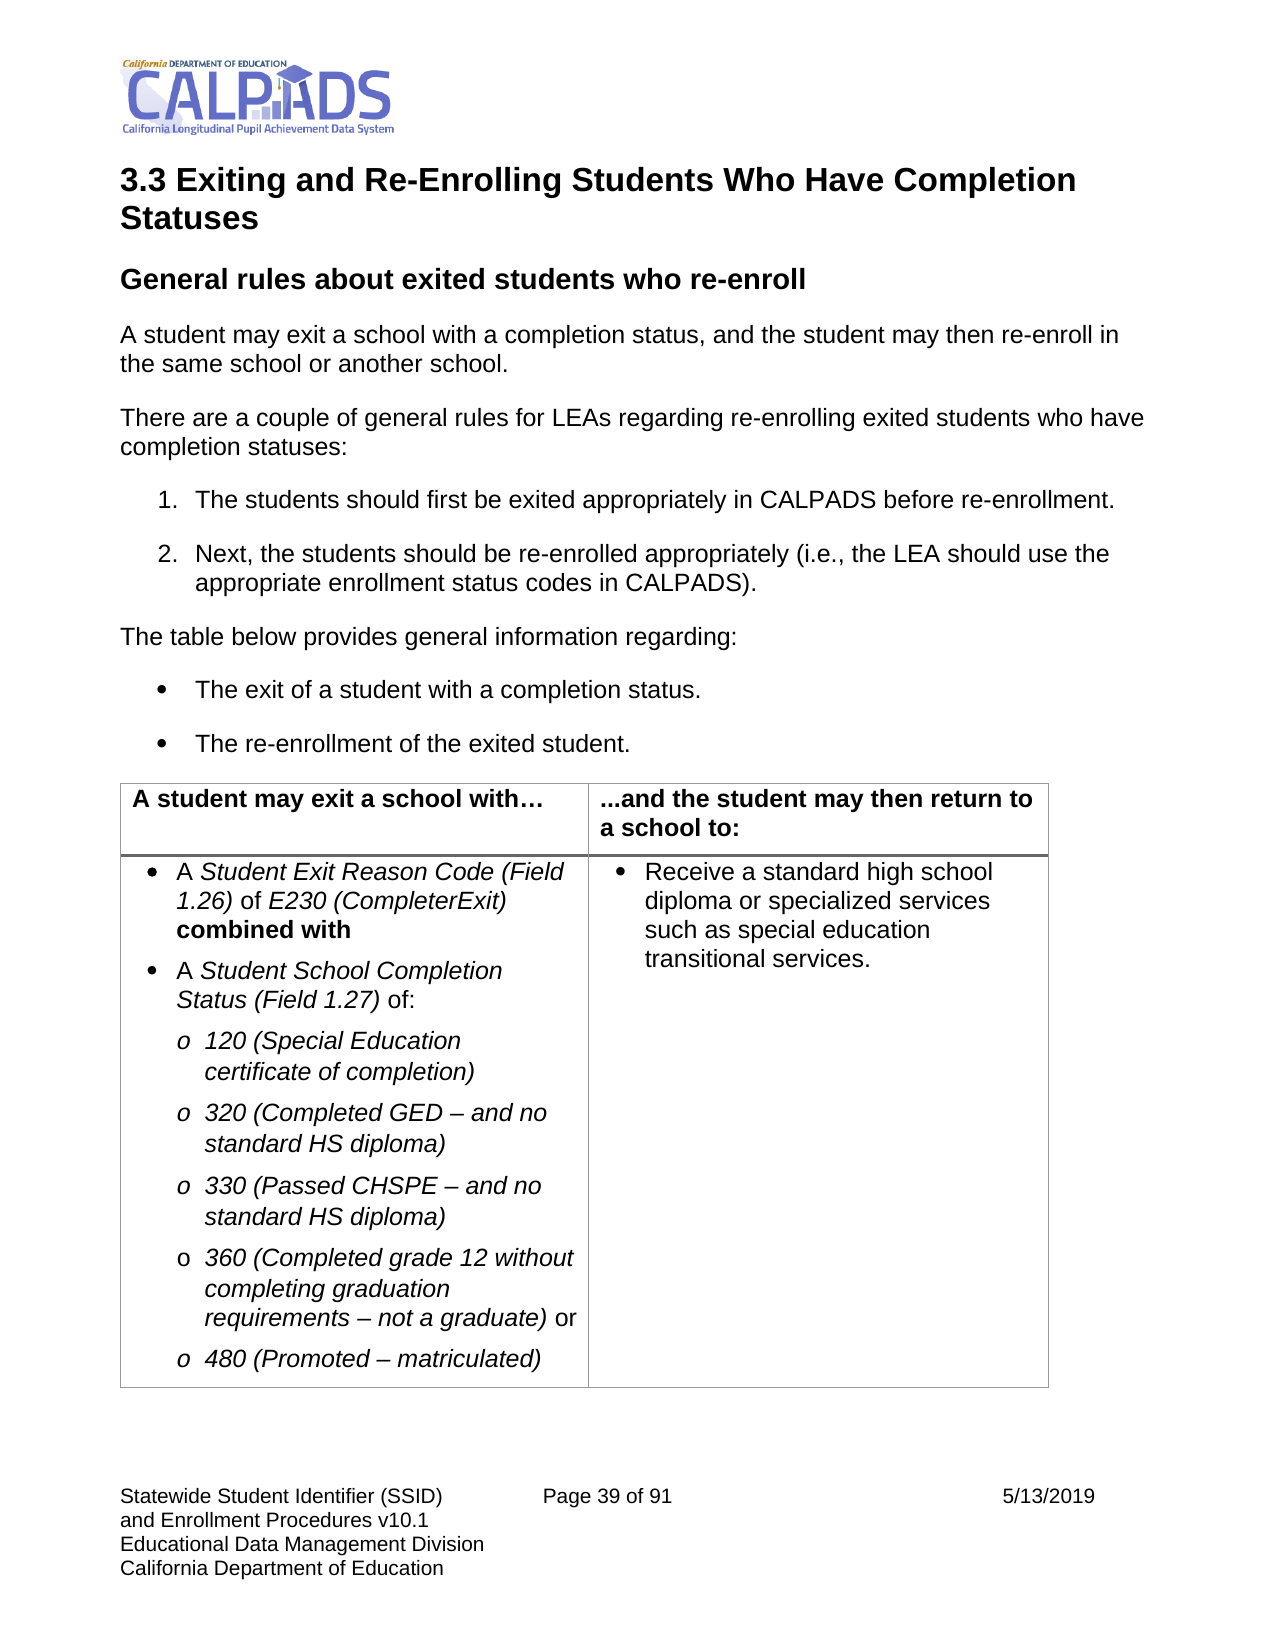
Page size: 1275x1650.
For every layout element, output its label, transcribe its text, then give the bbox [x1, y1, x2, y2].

picture [120, 60, 404, 135]
table_header ...and the student may then return to a school to: [589, 784, 1048, 854]
list The students should first be exited appropriately in CALPADS before re-enrollment. [157, 485, 1155, 514]
text There are a couple of general rules for LEAs regarding re-enrolling exited students who have completion statuses: [120, 403, 1155, 460]
table_cell Receive a standard high school diploma or specialized services such as special education transitional services. [589, 857, 1048, 1387]
list Next, the students should be re-enrolled appropriately (i.e., the LEA should use the appropriate enrollment status codes in CALPADS). [157, 539, 1155, 597]
text A student may exit a school with a completion status, and the student may then re-enroll in the same school or another school. [120, 320, 1155, 378]
list The re-enrollment of the exited student. [157, 729, 1155, 758]
text The table below provides general information regarding: [120, 622, 1155, 650]
table_cell A Student Exit Reason Code (Field 1.26) of E230 (CompleterExit) combined with A Student School Completion Status (Field 1.27) of: 120 (Special Education certificate of completion) 320 (Completed GED – and no standard HS diploma) 330 (Passed CHSPE – and no standard HS diploma) 360 (Completed grade 12 without completing graduation requirements – not a graduate) or 480 (Promoted – matriculated) [121, 857, 588, 1387]
list The exit of a student with a completion status. [157, 675, 1155, 704]
subtitle 3.3 Exiting and Re-Enrolling Students Who Have Completion Statuses [120, 160, 1155, 237]
subtitle General rules about exited students who re-enroll [120, 262, 1155, 295]
table_header A student may exit a school with… [121, 784, 588, 854]
